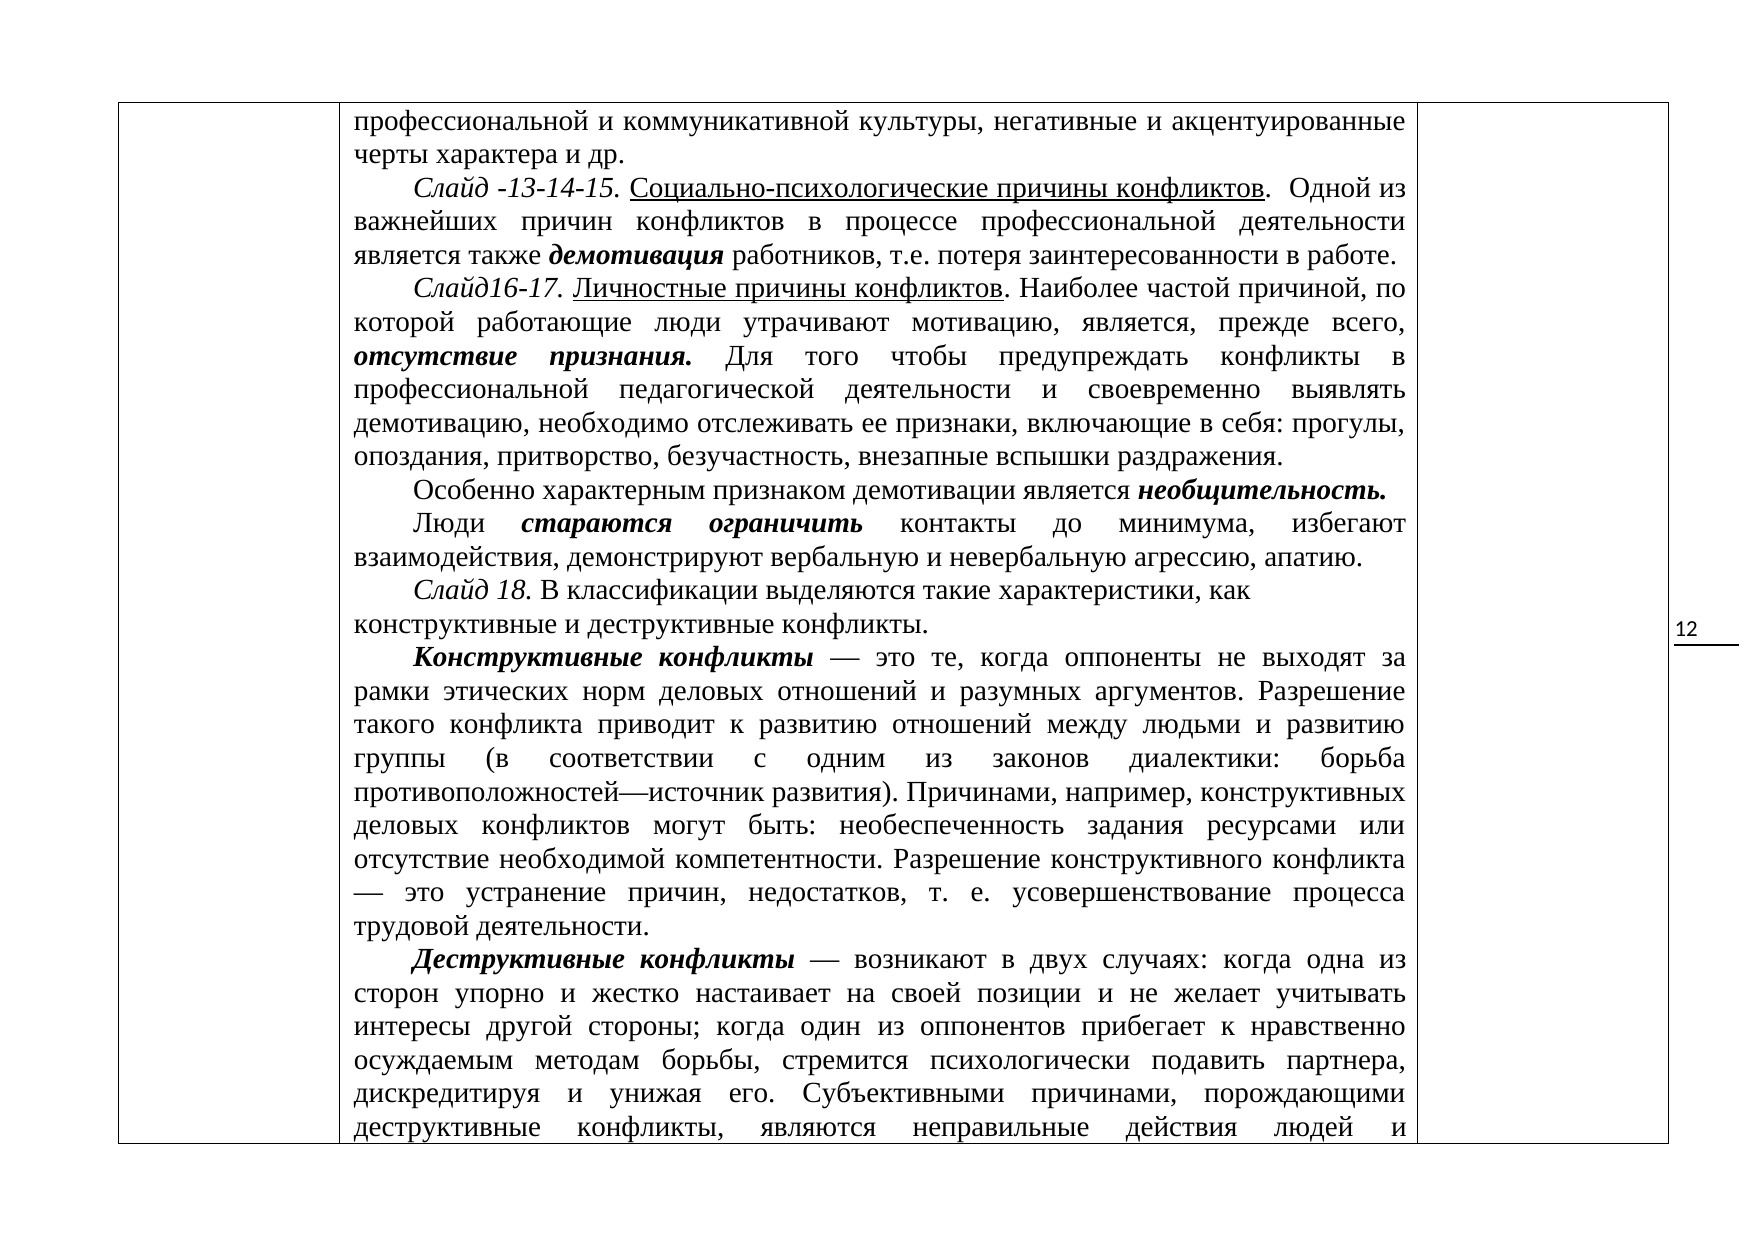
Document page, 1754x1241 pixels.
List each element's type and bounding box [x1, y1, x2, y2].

table_cell [1418, 103, 1668, 1143]
table_cell [340, 103, 1417, 1143]
table_cell [119, 103, 339, 1143]
